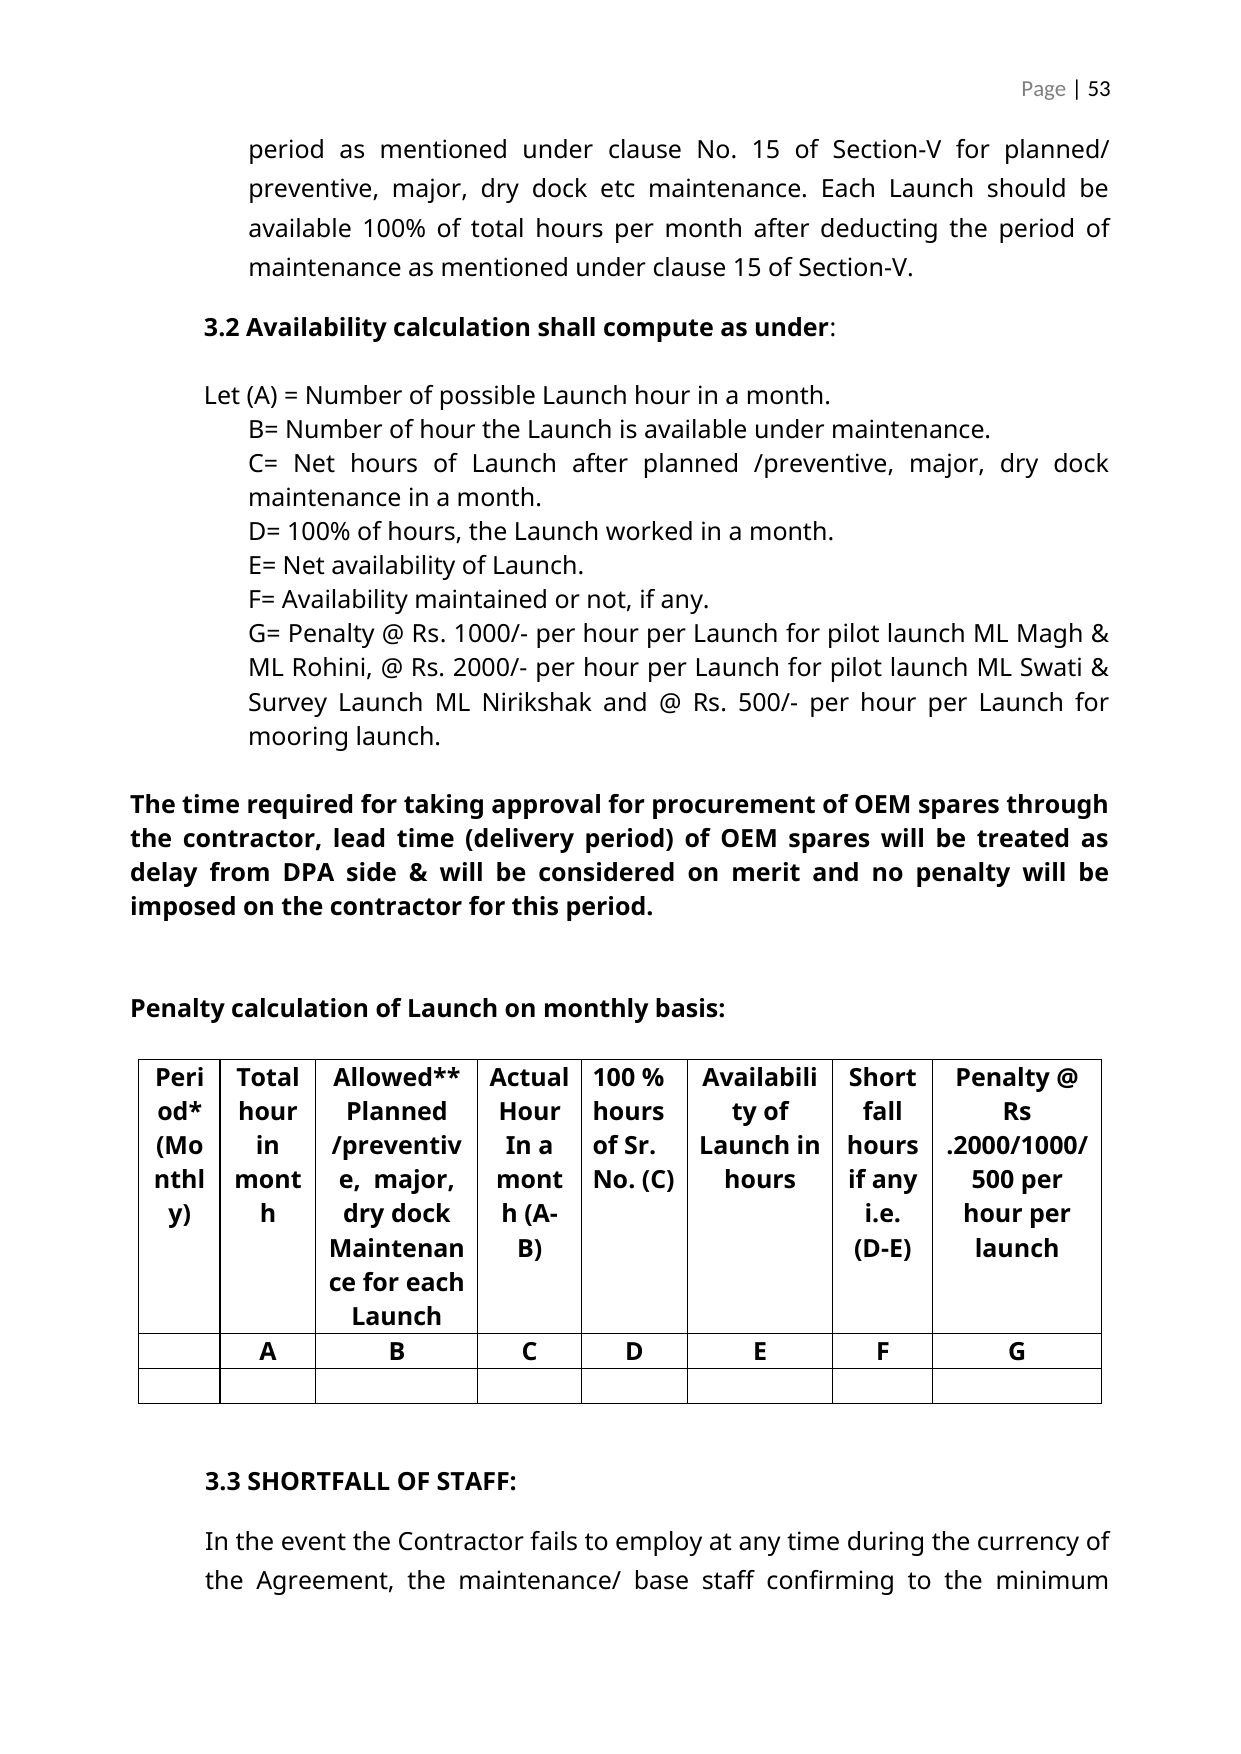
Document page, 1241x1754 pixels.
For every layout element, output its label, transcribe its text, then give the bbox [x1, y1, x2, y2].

table_cell A [221, 1334, 315, 1367]
text D= 100% of hours, the Launch worked in a month. [248, 514, 1110, 548]
table_cell [933, 1369, 1101, 1403]
table_cell [139, 1369, 219, 1403]
table_cell [221, 1369, 315, 1403]
text C= Net hours of Launch after planned /preventive, major, dry dock maintenance in a month. [248, 446, 1110, 514]
table_header Actual Hour In a month (A-B) [478, 1060, 581, 1332]
text Let (A) = Number of possible Launch hour in a month. [204, 378, 1110, 412]
text F= Availability maintained or not, if any. [248, 582, 1110, 616]
table_cell [833, 1369, 932, 1403]
text 3.3 SHORTFALL OF STAFF: [205, 1464, 1110, 1498]
text E= Net availability of Launch. [248, 548, 1110, 582]
table_cell [582, 1369, 687, 1403]
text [204, 132, 1110, 283]
table_cell D [582, 1334, 687, 1367]
table_cell [688, 1369, 832, 1403]
table_cell [316, 1369, 477, 1403]
table_cell [478, 1369, 581, 1403]
table_header Total hour in month [221, 1060, 315, 1332]
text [205, 1524, 1110, 1597]
table_header 100 % hours of Sr. No. (C) [582, 1060, 687, 1332]
table_header Availability of Launch in hours [688, 1060, 832, 1332]
text 3.2 Availability calculation shall compute as under: [130, 309, 1110, 343]
table_header Short fall hours if any i.e. (D-E) [833, 1060, 932, 1332]
table_cell F [833, 1334, 932, 1367]
table_cell C [478, 1334, 581, 1367]
table_cell G [933, 1334, 1101, 1367]
text G= Penalty @ Rs. 1000/- per hour per Launch for pilot launch ML Magh & ML Rohini, @ Rs. 2000/- per hour per Launch for pilot launch ML Swati & Survey Launch ML Nirikshak and @ Rs. 500/- per hour per Launch for mooring launch. [248, 616, 1110, 752]
text B= Number of hour the Launch is available under maintenance. [248, 412, 1110, 446]
table_cell B [316, 1334, 477, 1367]
table_header Penalty @ Rs.2000/1000/500 per hour per launch [933, 1060, 1101, 1332]
table_cell E [688, 1334, 832, 1367]
table_header Allowed** Planned /preventive, major, dry dock Maintenance for each Launch [316, 1060, 477, 1332]
table_header Period* (Monthly) [139, 1060, 219, 1332]
text The time required for taking approval for procurement of OEM spares through the contractor, lead time (delivery period) of OEM spares will be treated as delay from DPA side & will be considered on merit and no penalty will be imposed on the contractor for this period. [130, 786, 1110, 923]
text Penalty calculation of Launch on monthly basis: [130, 991, 1110, 1025]
table_cell [139, 1334, 219, 1367]
